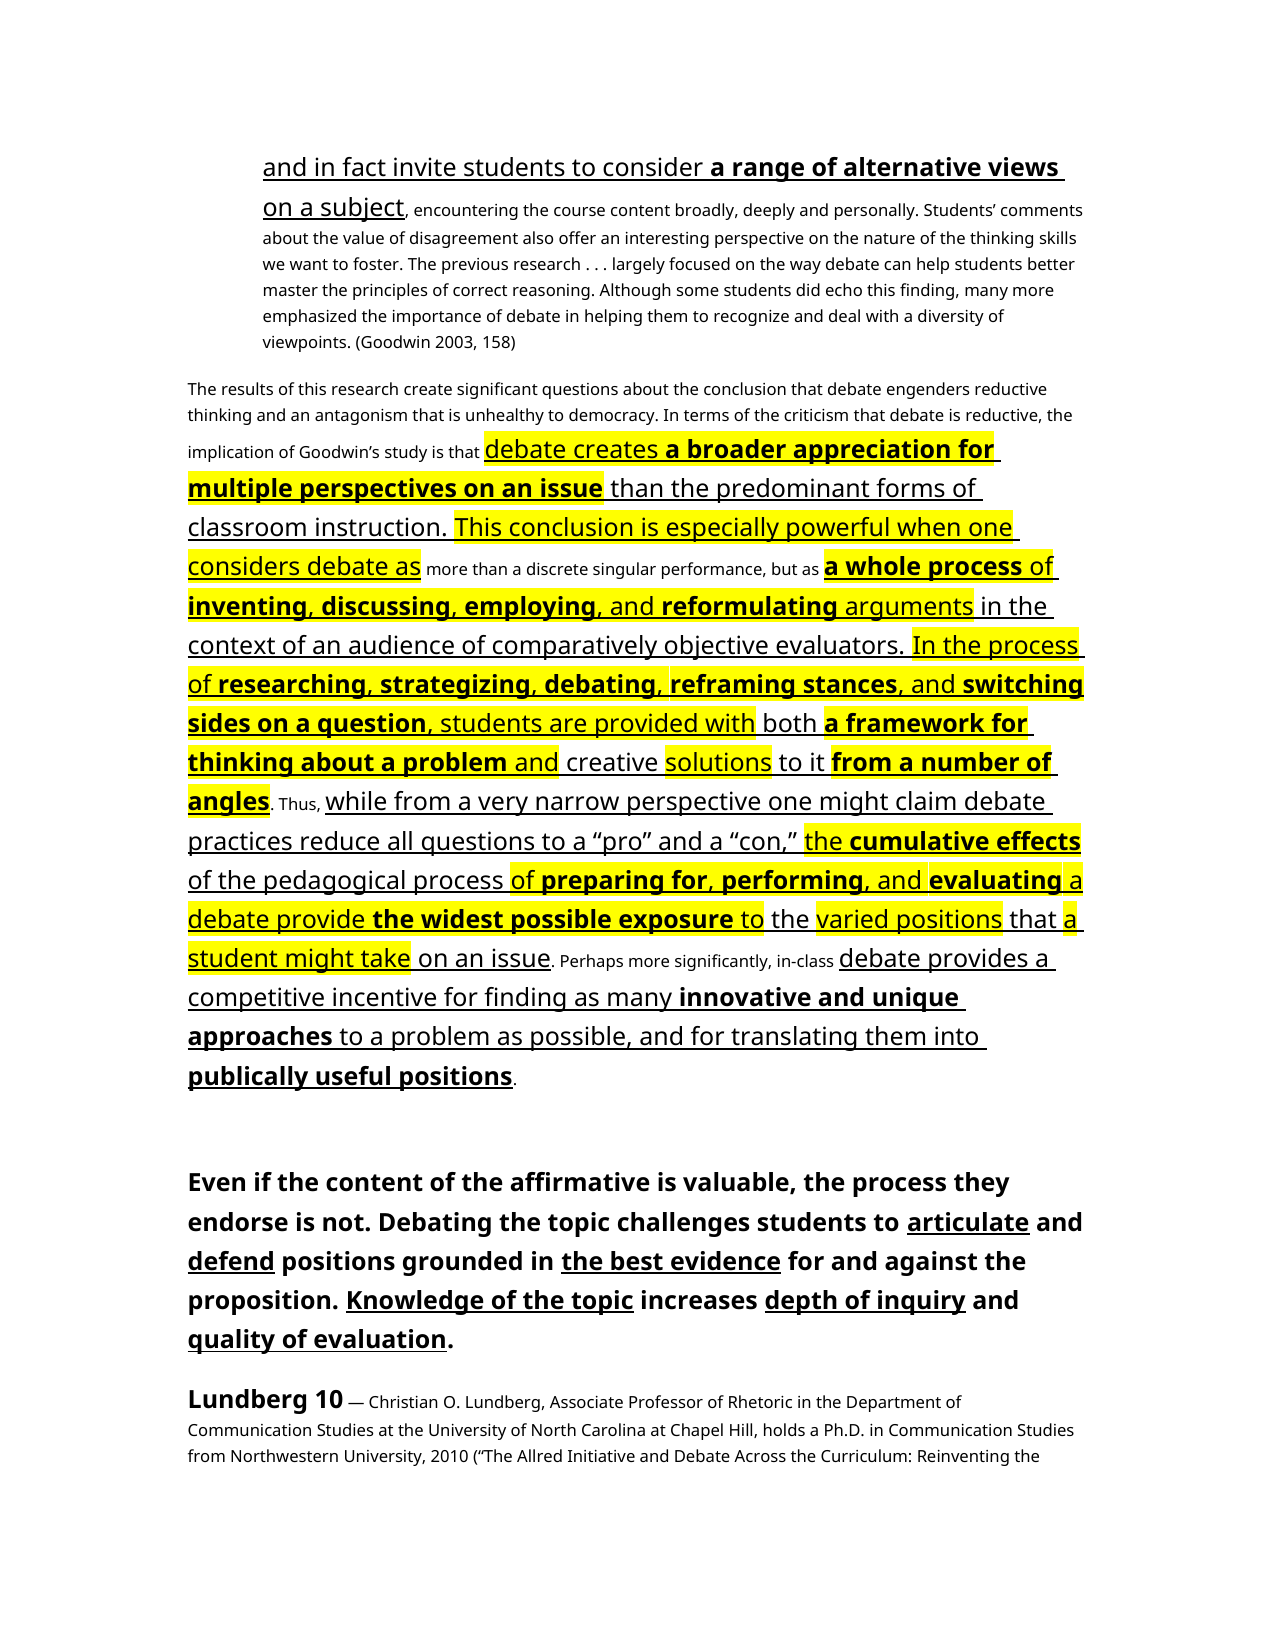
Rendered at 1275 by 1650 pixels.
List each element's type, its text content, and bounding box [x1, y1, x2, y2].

subtitle Even if the content of the affirmative is valuable, the process they endorse is not. Debating the topic challenges students to articulate and defend positions grounded in the best evidence for and against the proposition. Knowledge of the topic increases depth of inquiry and quality of evaluation. [187, 1165, 1087, 1356]
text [262, 150, 1087, 353]
text The results of this research create significant questions about the conclusion that debate engenders reductive thinking and an antagonism that is unhealthy to democracy. In terms of the criticism that debate is reductive, the implication of Goodwin’s study is that debate creates a broader appreciation for multiple perspectives on an issue than the predominant forms of classroom instruction. This conclusion is especially powerful when one considers debate as more than a discrete singular performance, but as a whole process of inventing, discussing, employing, and reformulating arguments in the context of an audience of comparatively objective evaluators. In the process of researching, strategizing, debating, reframing stances, and switching sides on a question, students are provided with both a framework for thinking about a problem and creative solutions to it from a number of angles. Thus, while from a very narrow perspective one might claim debate practices reduce all questions to a “pro” and a “con,” the cumulative effects of the pedagogical process of preparing for, performing, and evaluating a debate provide the widest possible exposure to the varied positions that a student might take on an issue. Perhaps more significantly, in-class debate provides a competitive incentive for finding as many innovative and unique approaches to a problem as possible, and for translating them into publically useful positions. [187, 378, 1087, 1092]
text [187, 1382, 1087, 1468]
